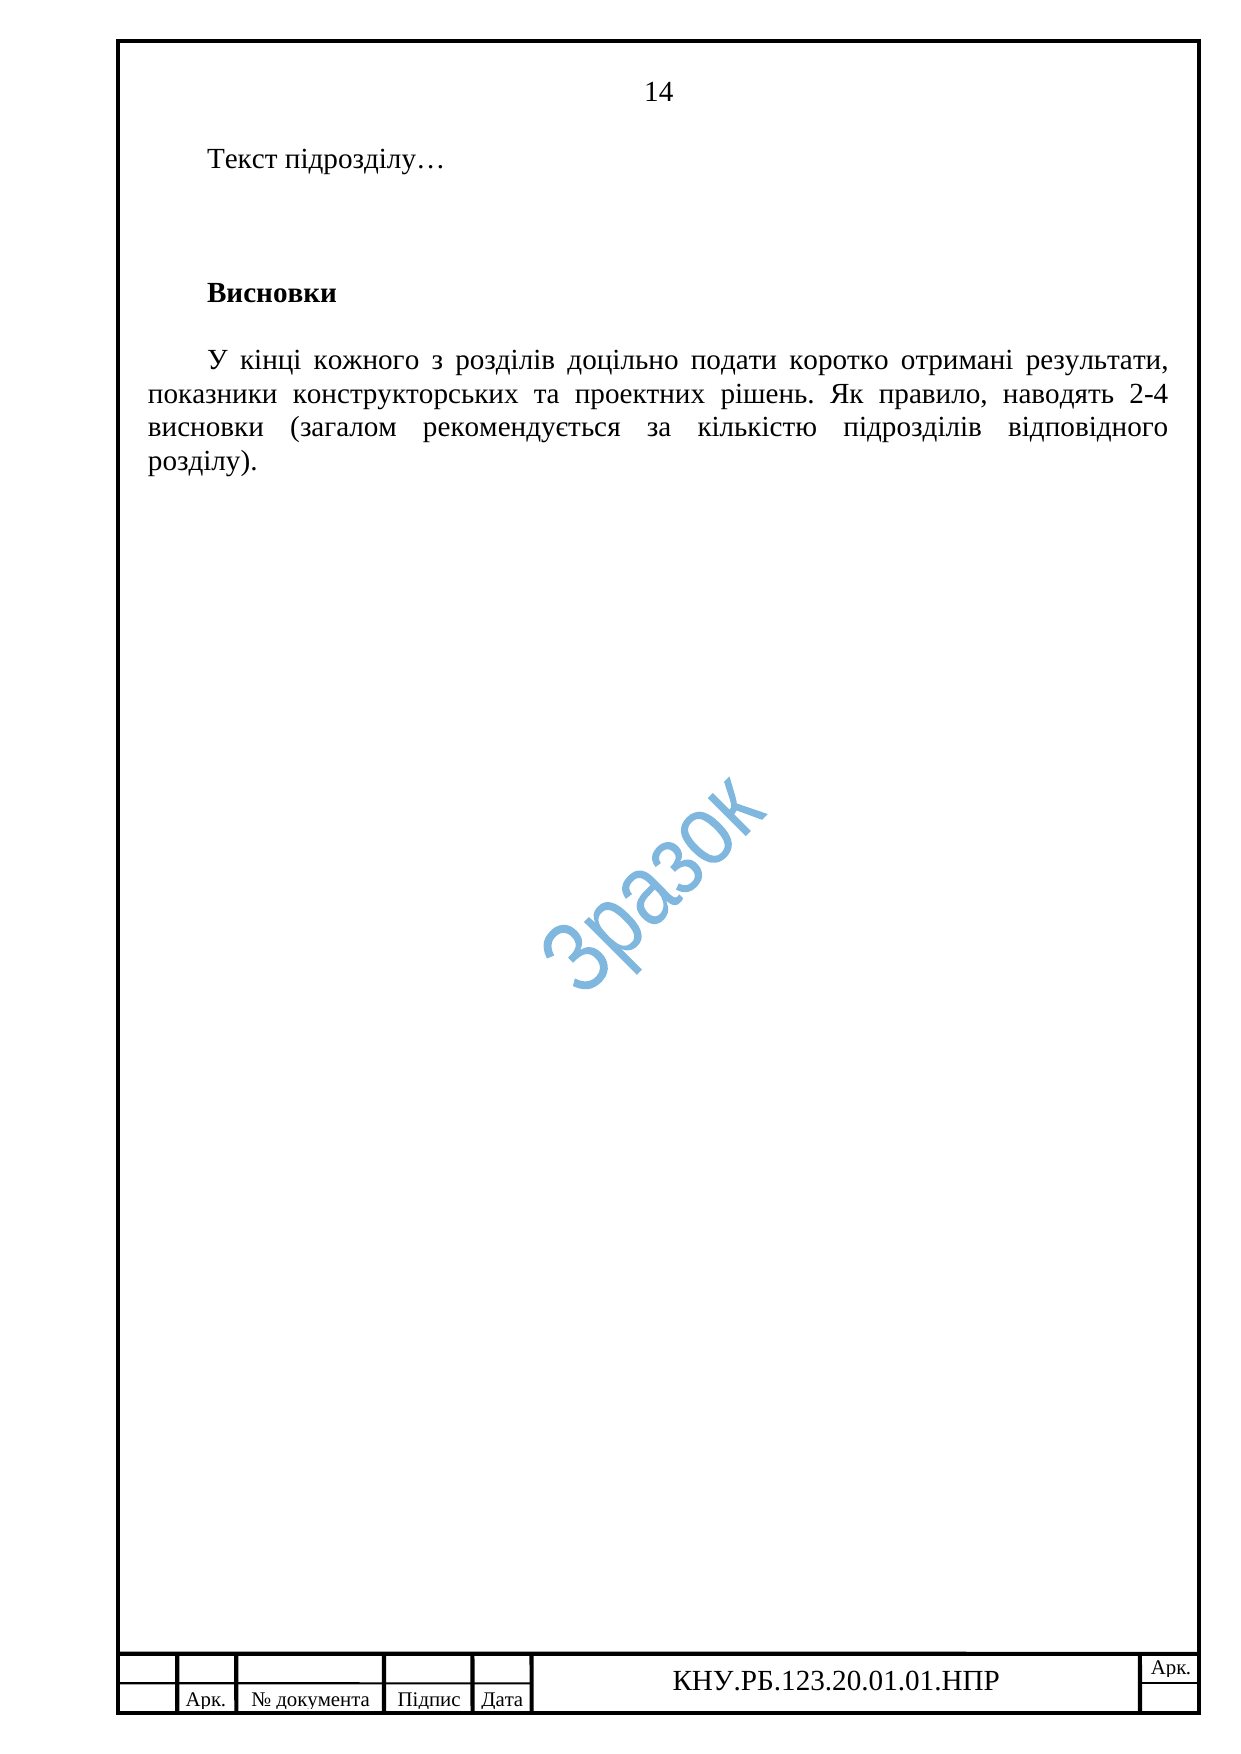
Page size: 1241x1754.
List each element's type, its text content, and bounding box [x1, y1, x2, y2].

subtitle Висновки [148, 275, 1169, 309]
text У кінці кожного з розділів доцільно подати коротко отримані результати, показники конструкторських та проектних рішень. Як правило, наводять 2-4 висновки (загалом рекомендується за кількістю підрозділів відповідного розділу). [148, 342, 1169, 476]
text Текст підрозділу… [148, 141, 1169, 174]
